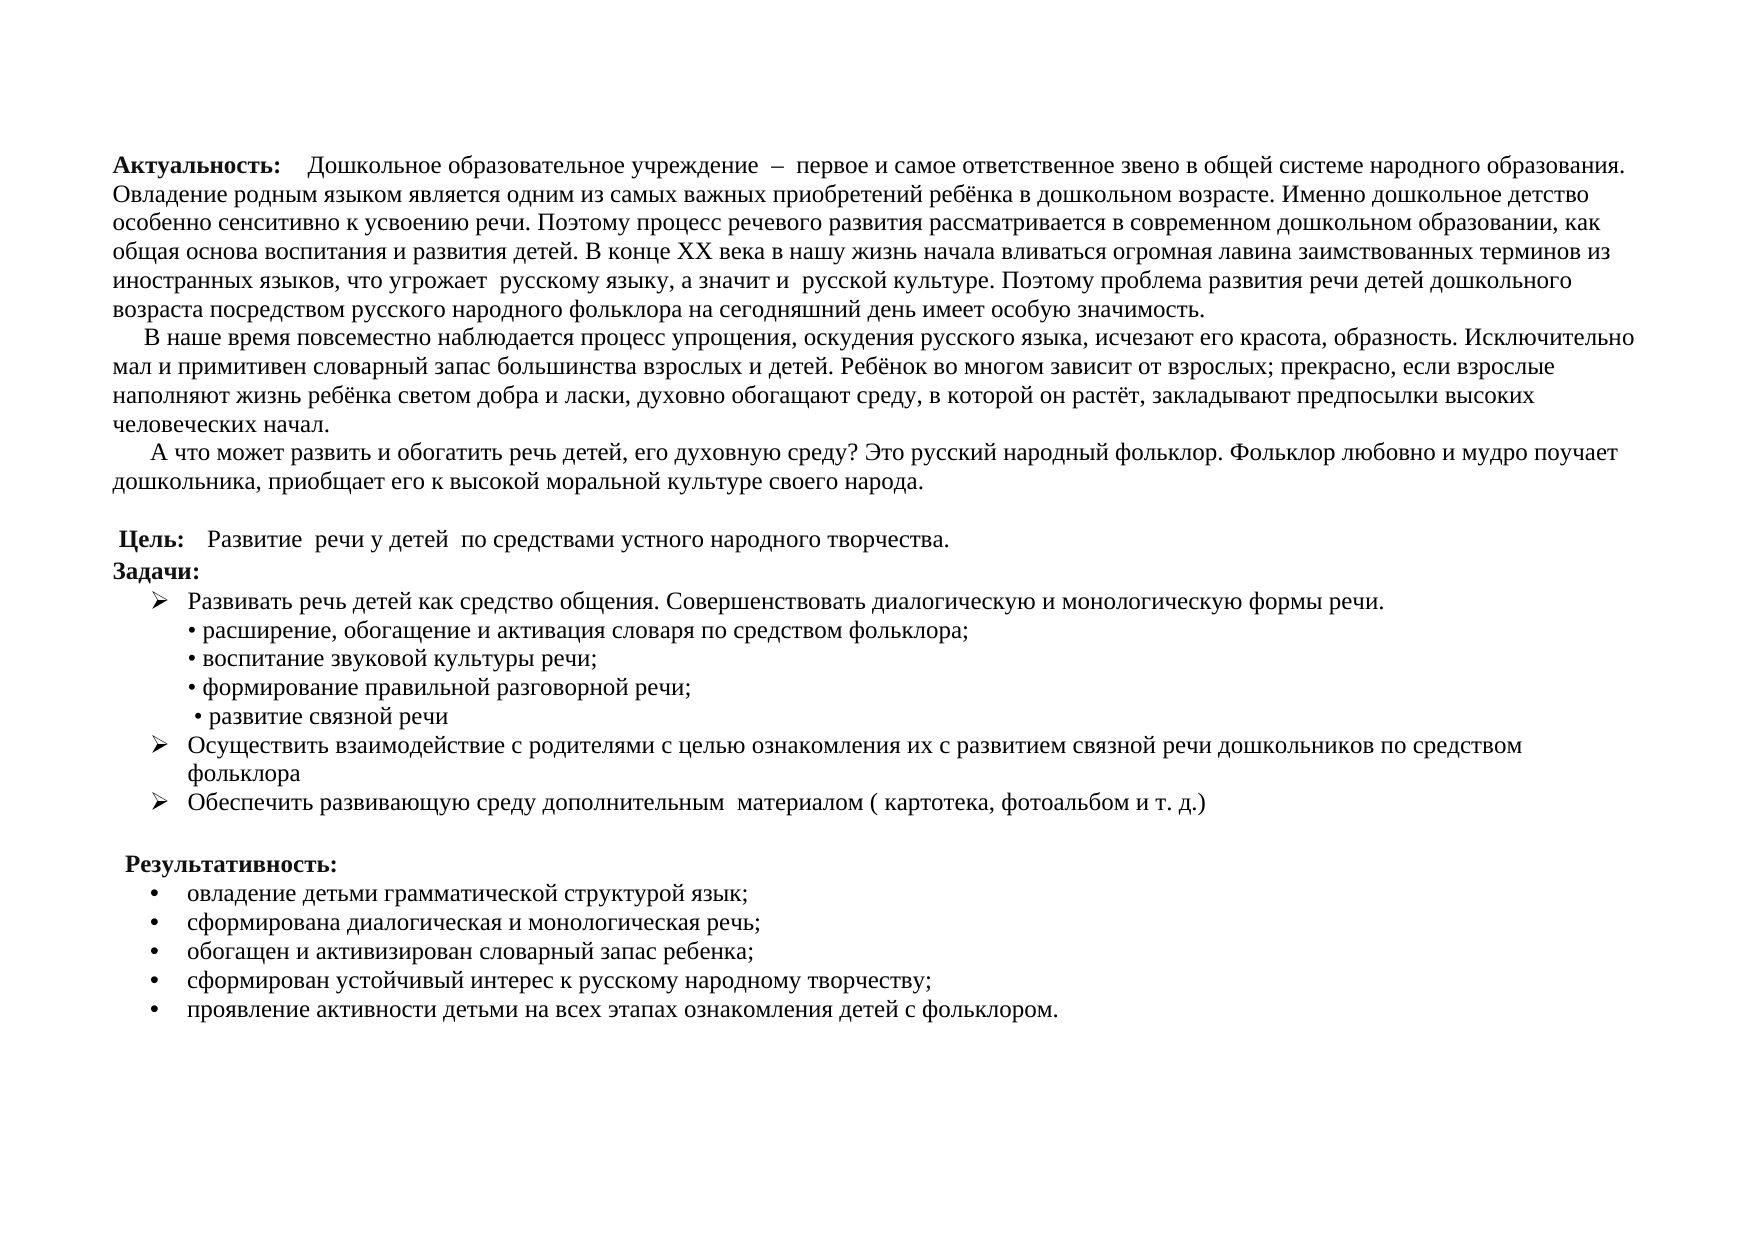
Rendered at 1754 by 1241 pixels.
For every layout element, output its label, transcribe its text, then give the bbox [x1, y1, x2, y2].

text А что может развить и обогатить речь детей, его духовную среду? Это русский народный фольклор. Фольклор любовно и мудро поучает дошкольника, приобщает его к высокой моральной культуре своего народа. [112, 437, 1641, 495]
text Актуальность: Дошкольное образовательное учреждение – первое и самое ответственное звено в общей системе народного образования. Овладение родным языком является одним из самых важных приобретений ребёнка в дошкольном возрасте. Именно дошкольное детство особенно сенситивно к усвоению речи. Поэтому процесс речевого развития рассматривается в современном дошкольном образовании, как общая основа воспитания и развития детей. В конце ХХ века в нашу жизнь начала вливаться огромная лавина заимствованных терминов из иностранных языков, что угрожает русскому языку, а значит и русской культуре. Поэтому проблема развития речи детей дошкольного возраста посредством русского народного фольклора на сегодняшний день имеет особую значимость. [112, 150, 1641, 322]
list Обеспечить развивающую среду дополнительным материалом ( картотека, фотоальбом и т. д.) [150, 787, 1641, 816]
list Развивать речь детей как средство общения. Совершенствовать диалогическую и монологическую формы речи. [150, 586, 1641, 615]
list обогащен и активизирован словарный запас ребенка; [150, 936, 1641, 965]
text Задачи: [112, 552, 1641, 586]
list Осуществить взаимодействие с родителями с целью ознакомления их с развитием связной речи дошкольников по средством фольклора [150, 730, 1641, 787]
text Результативность: [112, 849, 1641, 878]
text • формирование правильной разговорной речи; [112, 672, 1641, 701]
text • расширение, обогащение и активация словаря по средством фольклора; [112, 615, 1641, 643]
text Цель: Развитие речи у детей по средствами устного народного творчества. [112, 524, 1641, 552]
list сформирован устойчивый интерес к русскому народному творчеству; [150, 965, 1641, 994]
list сформирована диалогическая и монологическая речь; [150, 907, 1641, 936]
list проявление активности детьми на всех этапах ознакомления детей с фольклором. [150, 994, 1641, 1023]
text • воспитание звуковой культуры речи; [112, 643, 1641, 672]
text • развитие связной речи [112, 701, 1641, 730]
text В наше время повсеместно наблюдается процесс упрощения, оскудения русского языка, исчезают его красота, образность. Исключительно мал и примитивен словарный запас большинства взрослых и детей. Ребёнок во многом зависит от взрослых; прекрасно, если взрослые наполняют жизнь ребёнка светом добра и ласки, духовно обогащают среду, в которой он растёт, закладывают предпосылки высоких человеческих начал. [112, 322, 1641, 437]
list овладение детьми грамматической структурой язык; [150, 878, 1641, 907]
